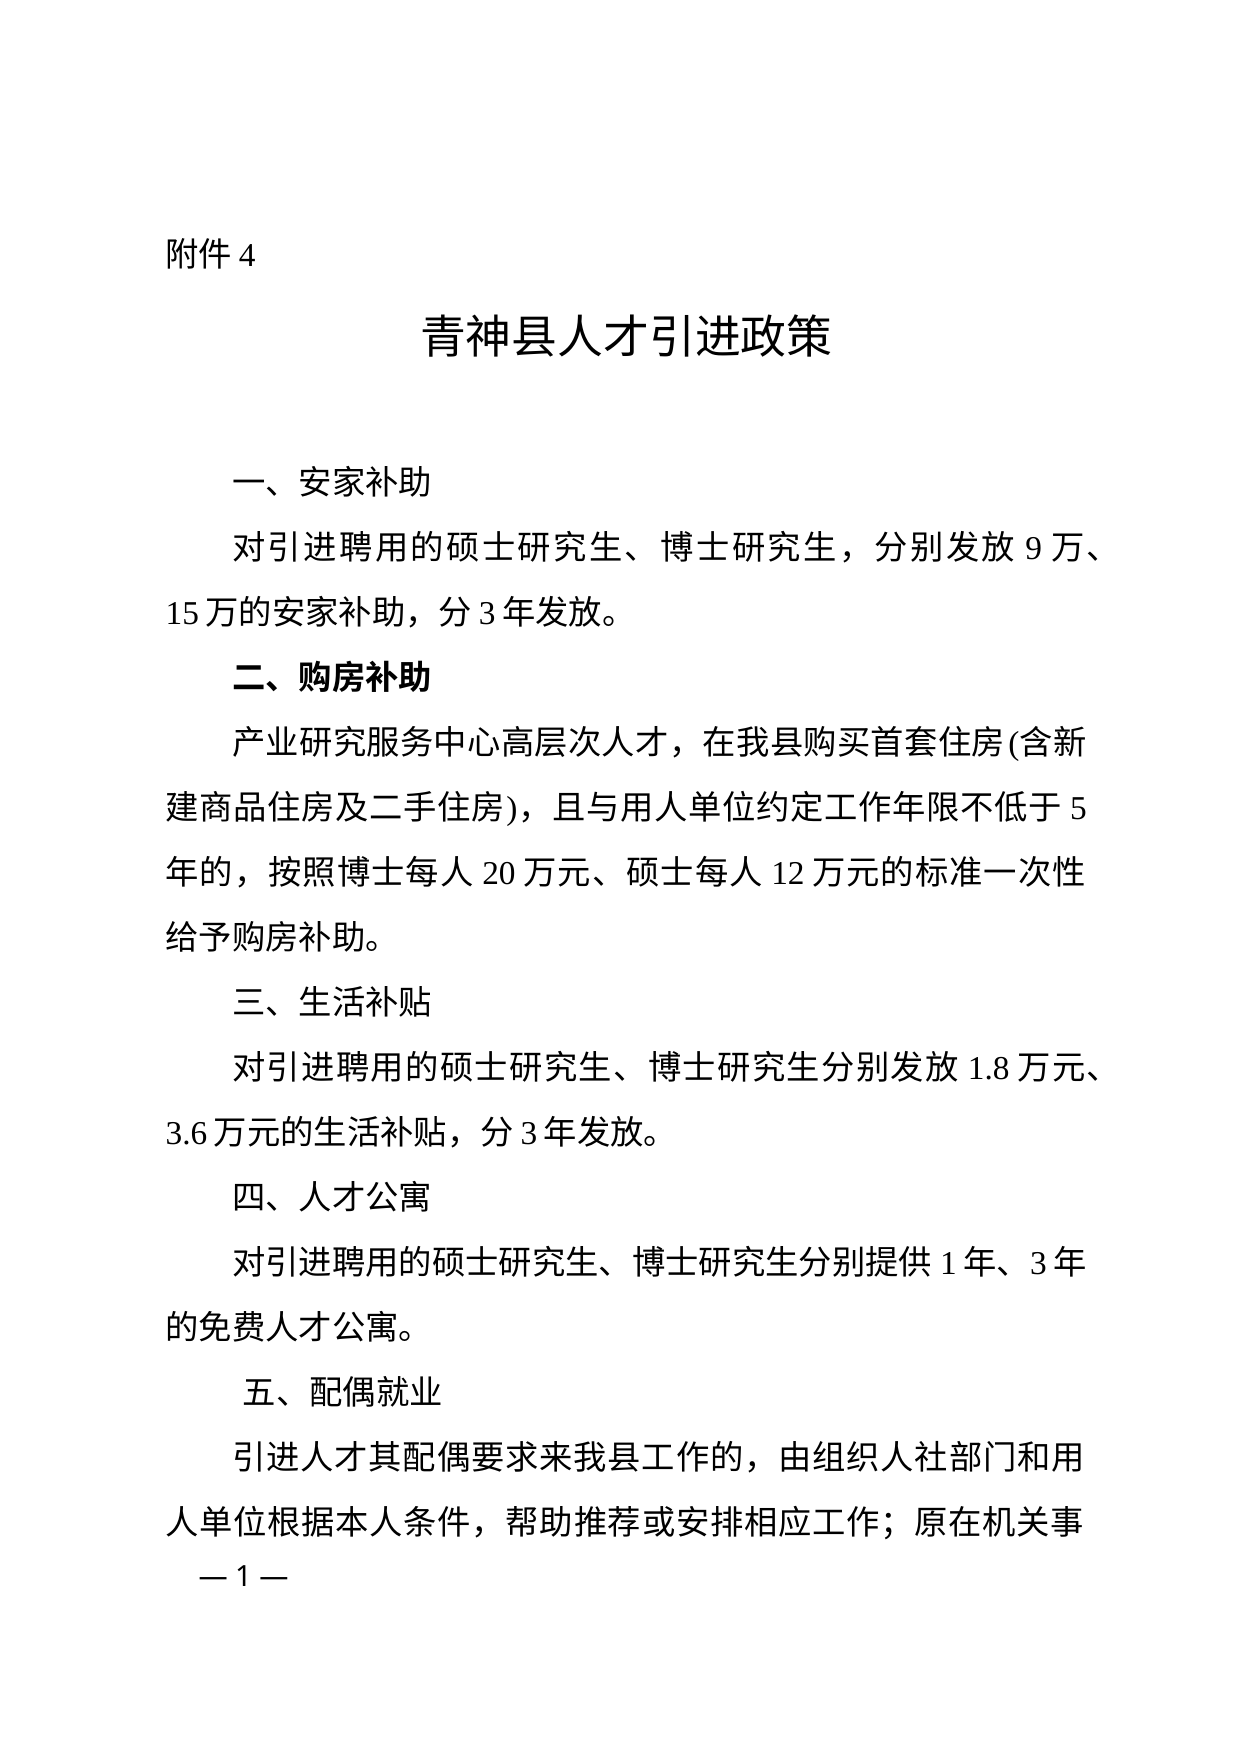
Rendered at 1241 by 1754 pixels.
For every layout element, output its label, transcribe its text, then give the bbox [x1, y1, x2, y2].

text 三、生活补贴 [165, 967, 1087, 1032]
text 附件4 [165, 219, 1087, 284]
list 安家补助 [165, 447, 1087, 512]
text 对引进聘用的硕士研究生、博士研究生，分别发放9万、15万的安家补助，分3年发放。 [165, 512, 1087, 642]
text 二、购房补助 [165, 642, 1087, 707]
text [165, 1422, 1087, 1552]
text 五、配偶就业 [209, 1357, 1087, 1422]
text 对引进聘用的硕士研究生、博士研究生分别发放1.8万元、3.6万元的生活补贴，分3年发放。 [165, 1032, 1087, 1162]
text 青神县人才引进政策 [165, 284, 1087, 382]
text 对引进聘用的硕士研究生、博士研究生分别提供1年、3年的免费人才公寓。 [165, 1227, 1087, 1357]
text 四、人才公寓 [165, 1162, 1087, 1227]
text 产业研究服务中心高层次人才，在我县购买首套住房(含新建商品住房及二手住房)，且与用人单位约定工作年限不低于5年的，按照博士每人20万元、硕士每人12万元的标准一次性给予购房补助。 [165, 707, 1087, 967]
